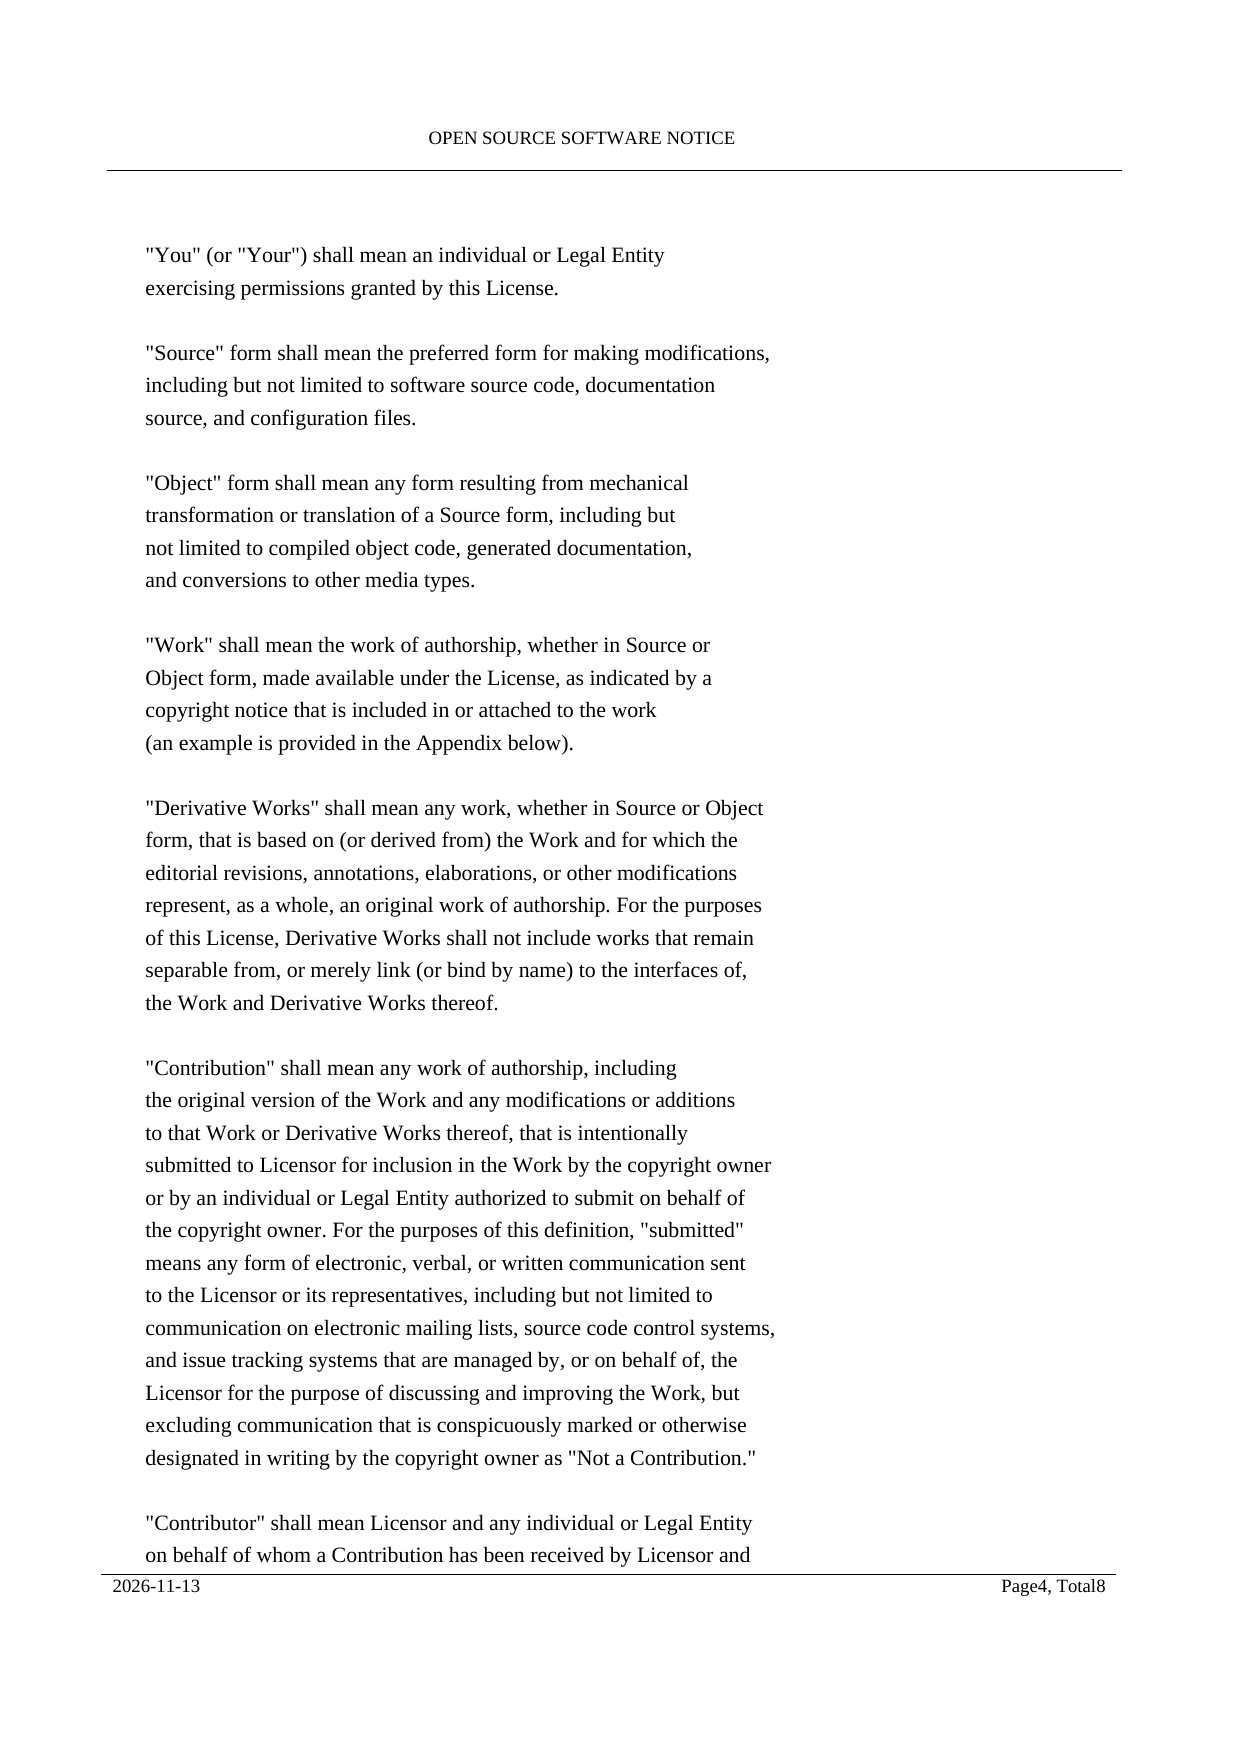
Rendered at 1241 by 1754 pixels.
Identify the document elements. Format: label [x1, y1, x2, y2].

text [112, 206, 1128, 1571]
